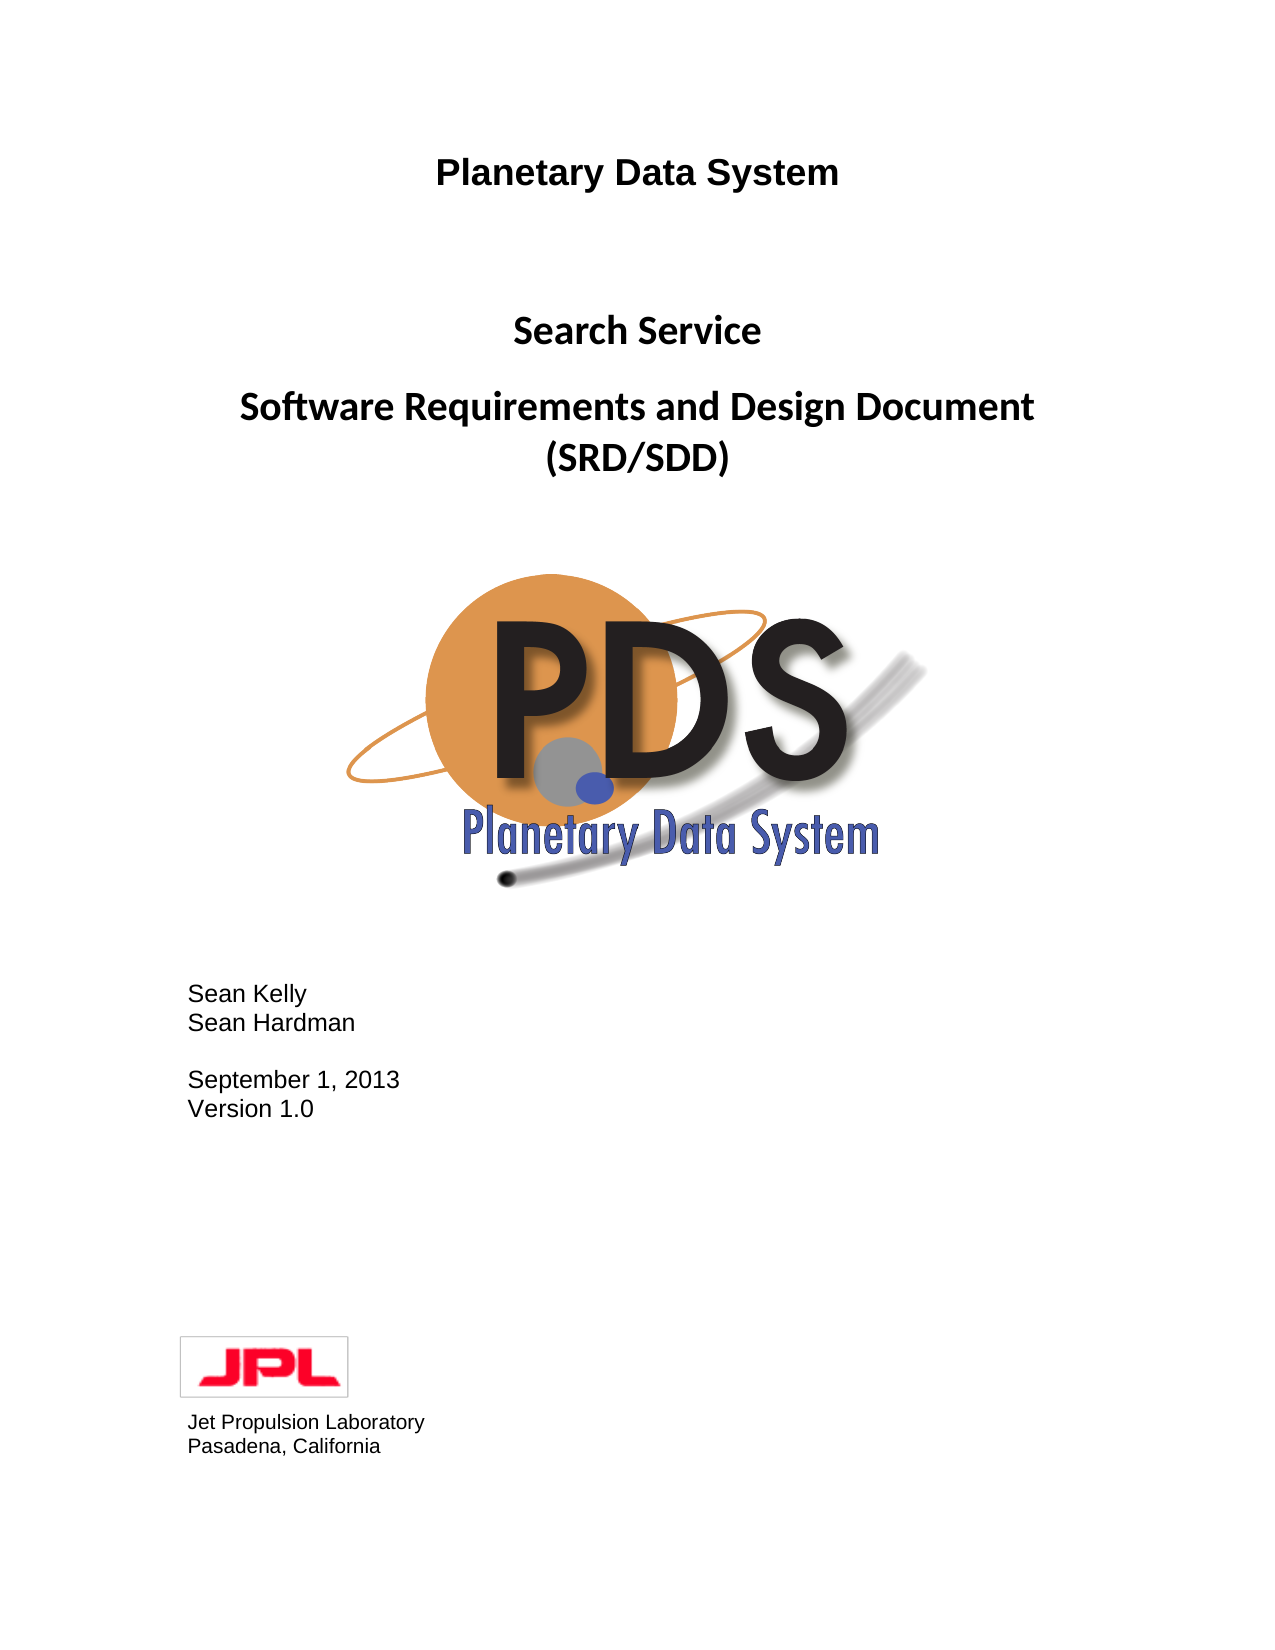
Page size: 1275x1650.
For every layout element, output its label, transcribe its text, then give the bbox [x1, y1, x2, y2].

text Jet Propulsion Laboratory [187, 1410, 1021, 1434]
picture [177, 1334, 353, 1402]
text Version [187, 1094, 1087, 1123]
title Search Service [187, 304, 1087, 355]
picture [346, 574, 929, 922]
title Software Requirements and Design Document (SRD/SDD) [187, 380, 1087, 482]
text Sean Kelly [187, 979, 1087, 1008]
text Planetary Data System [187, 150, 1087, 193]
text Pasadena, California [187, 1434, 1021, 1458]
text Sean Hardman [187, 1008, 1087, 1036]
